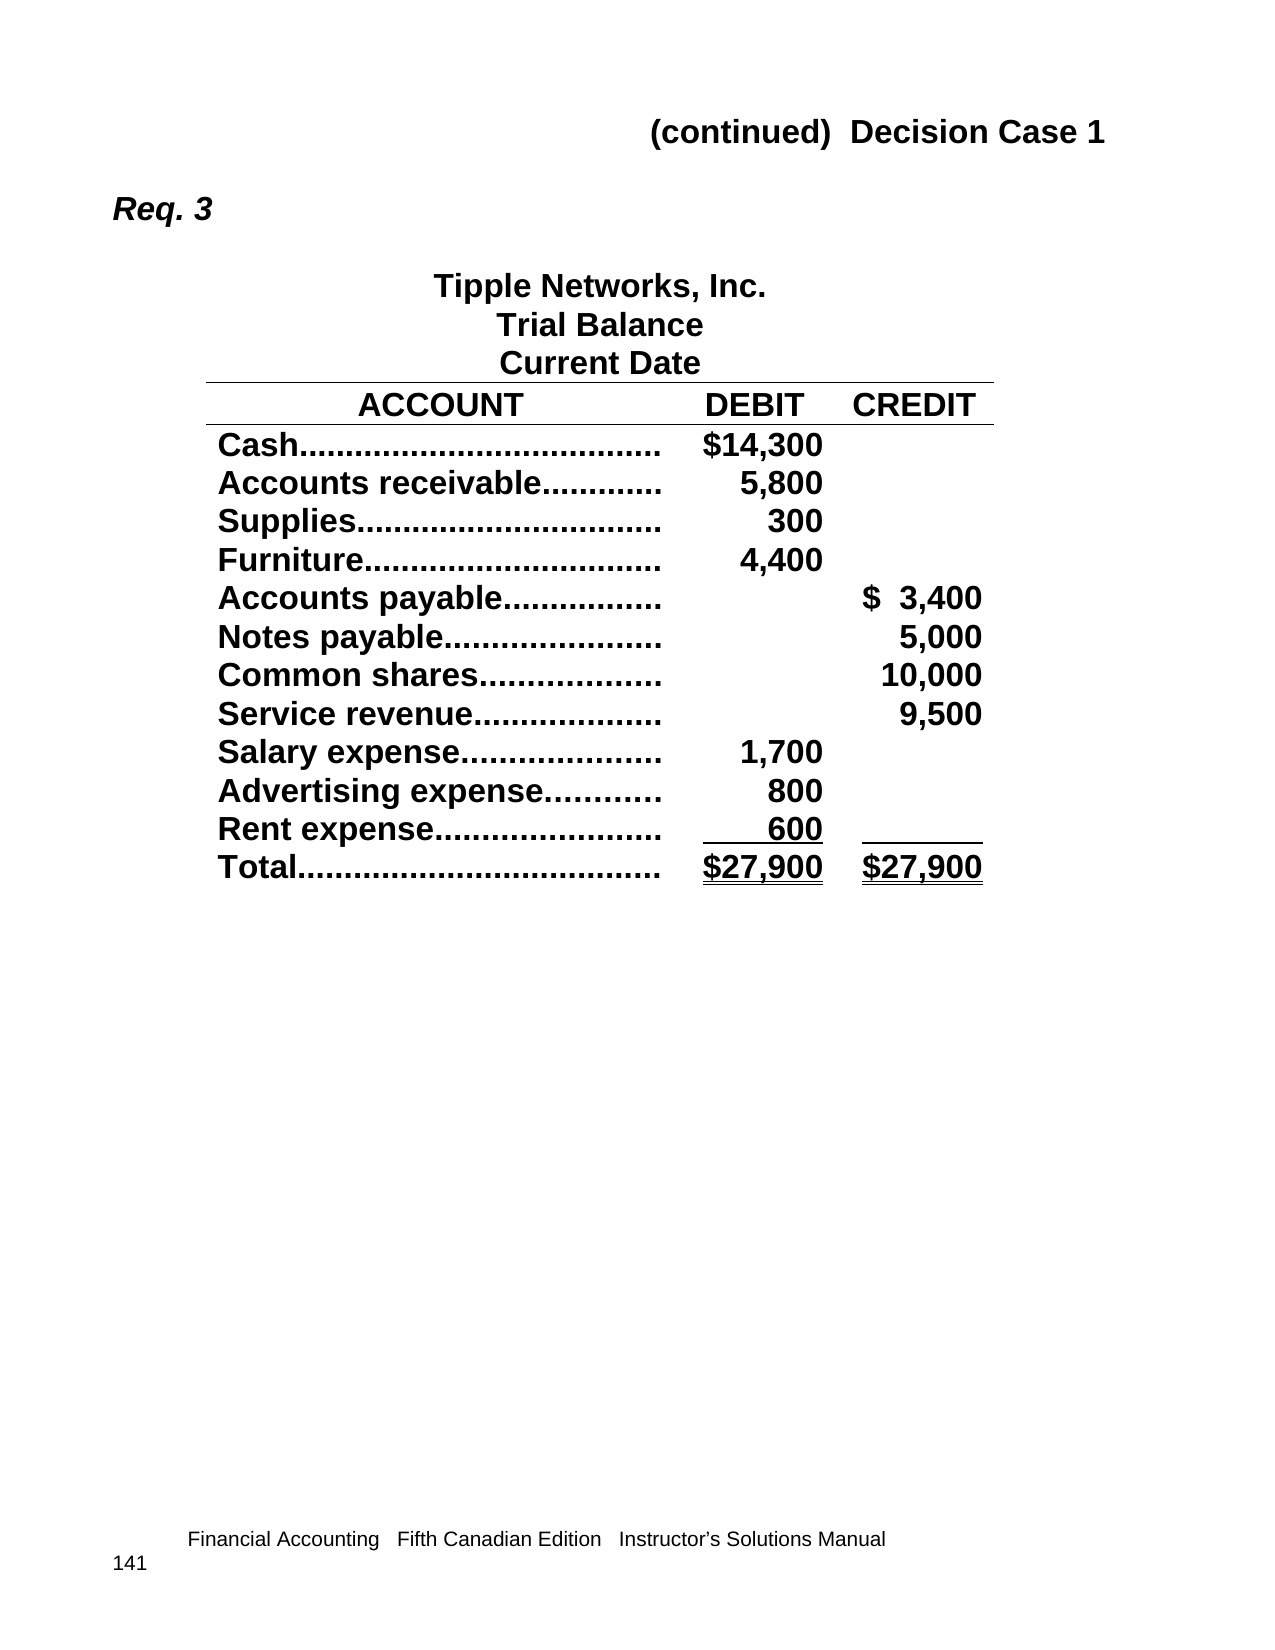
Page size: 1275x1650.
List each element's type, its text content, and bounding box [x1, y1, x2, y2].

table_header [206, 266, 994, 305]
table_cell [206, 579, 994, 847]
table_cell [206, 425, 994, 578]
text (continued) Decision Case 1 [112, 112, 1106, 151]
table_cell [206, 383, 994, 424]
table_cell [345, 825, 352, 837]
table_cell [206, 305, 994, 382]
text Req. 3 [112, 189, 1106, 228]
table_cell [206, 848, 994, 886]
